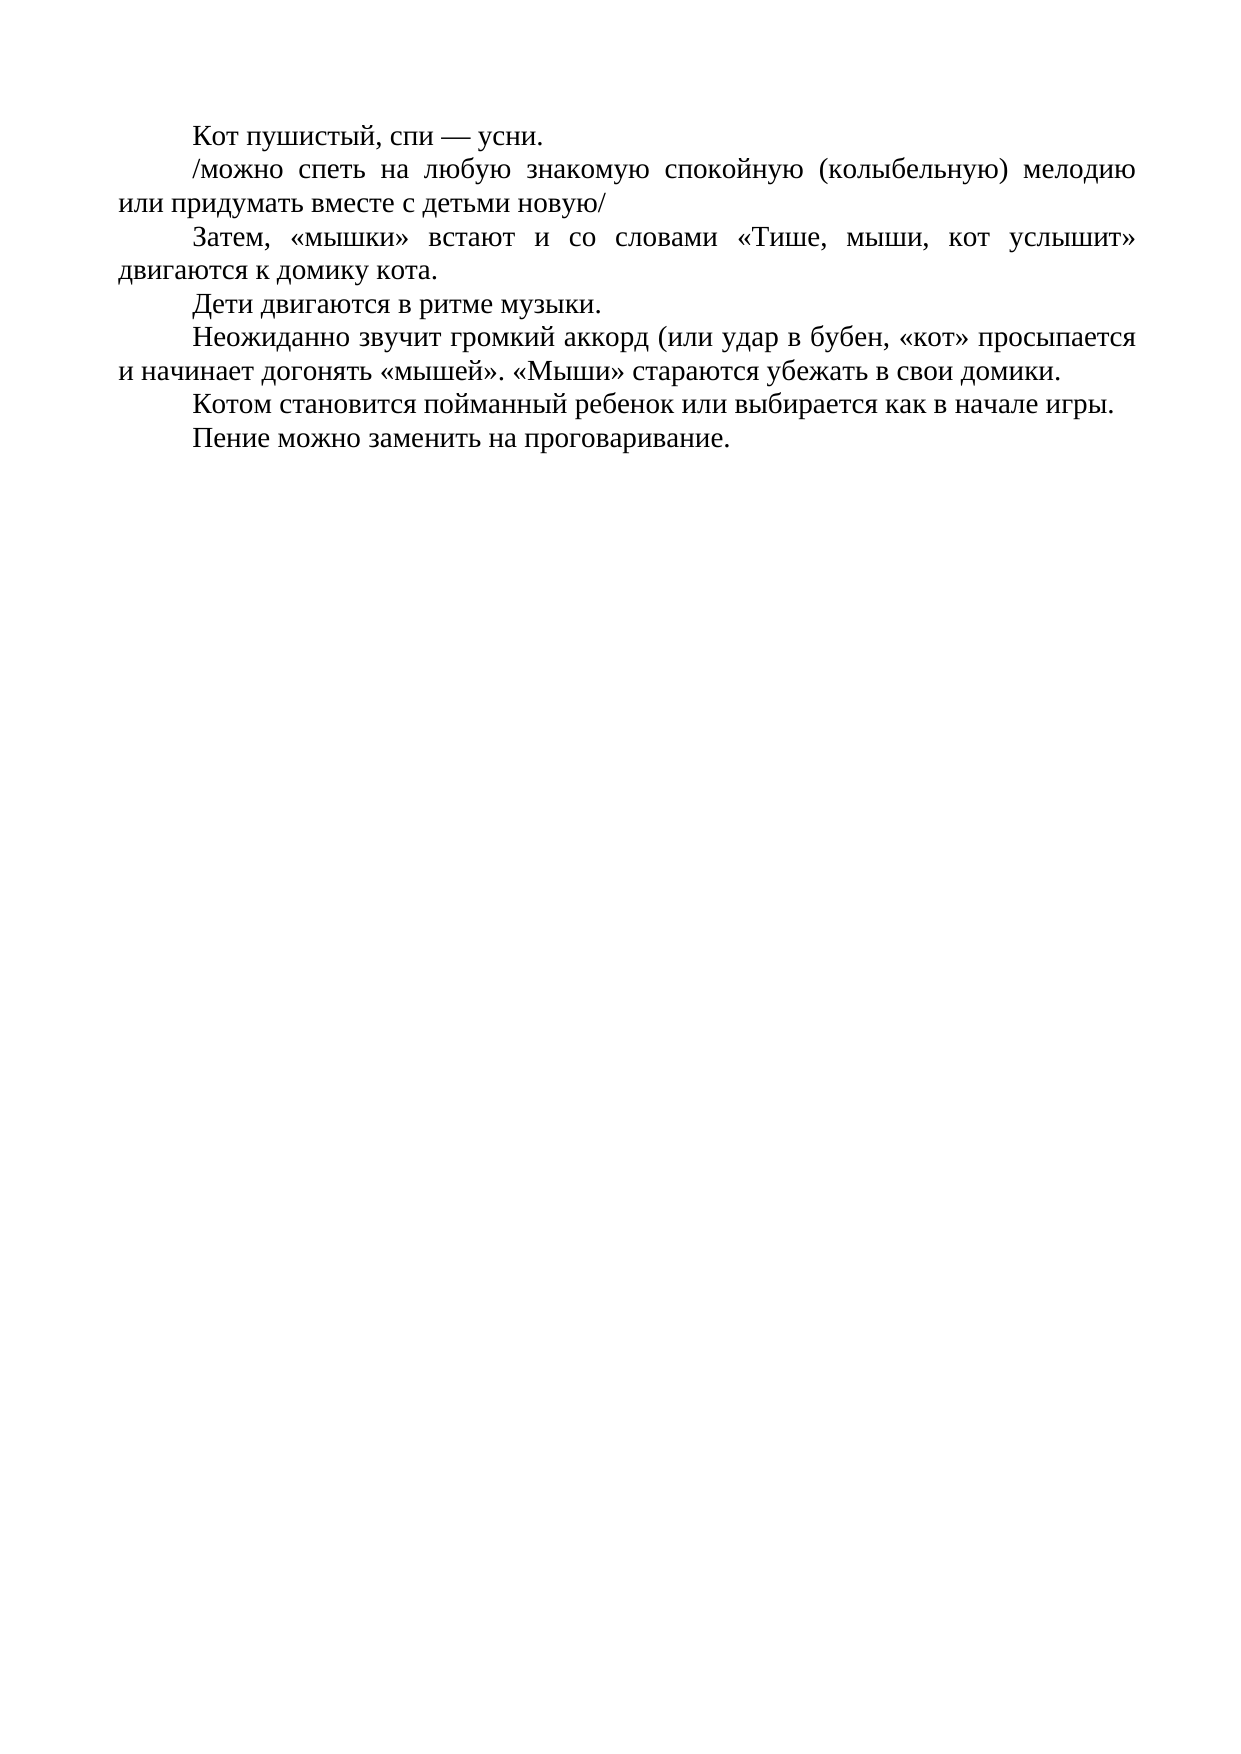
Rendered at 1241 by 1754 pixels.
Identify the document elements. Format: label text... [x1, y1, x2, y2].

text /можно спеть на любую знакомую спокойную (колыбельную) мелодию или придумать вместе с детьми новую/ [118, 152, 1137, 219]
text Затем, «мышки» встают и со словами «Тише, мыши, кот услышит» двигаются к домику кота. [118, 219, 1137, 286]
text Котом становится пойманный ребенок или выбирается как в начале игры. [118, 386, 1137, 420]
text Дети двигаются в ритме музыки. [118, 286, 1137, 319]
text Пение можно заменить на проговаривание. [118, 420, 1137, 453]
text Кот пушистый, спи — усни. [118, 118, 1137, 152]
text Неожиданно звучит громкий аккорд (или удар в бубен, «кот» просыпается и начинает догонять «мышей». «Мыши» стараются убежать в свои домики. [118, 319, 1137, 386]
